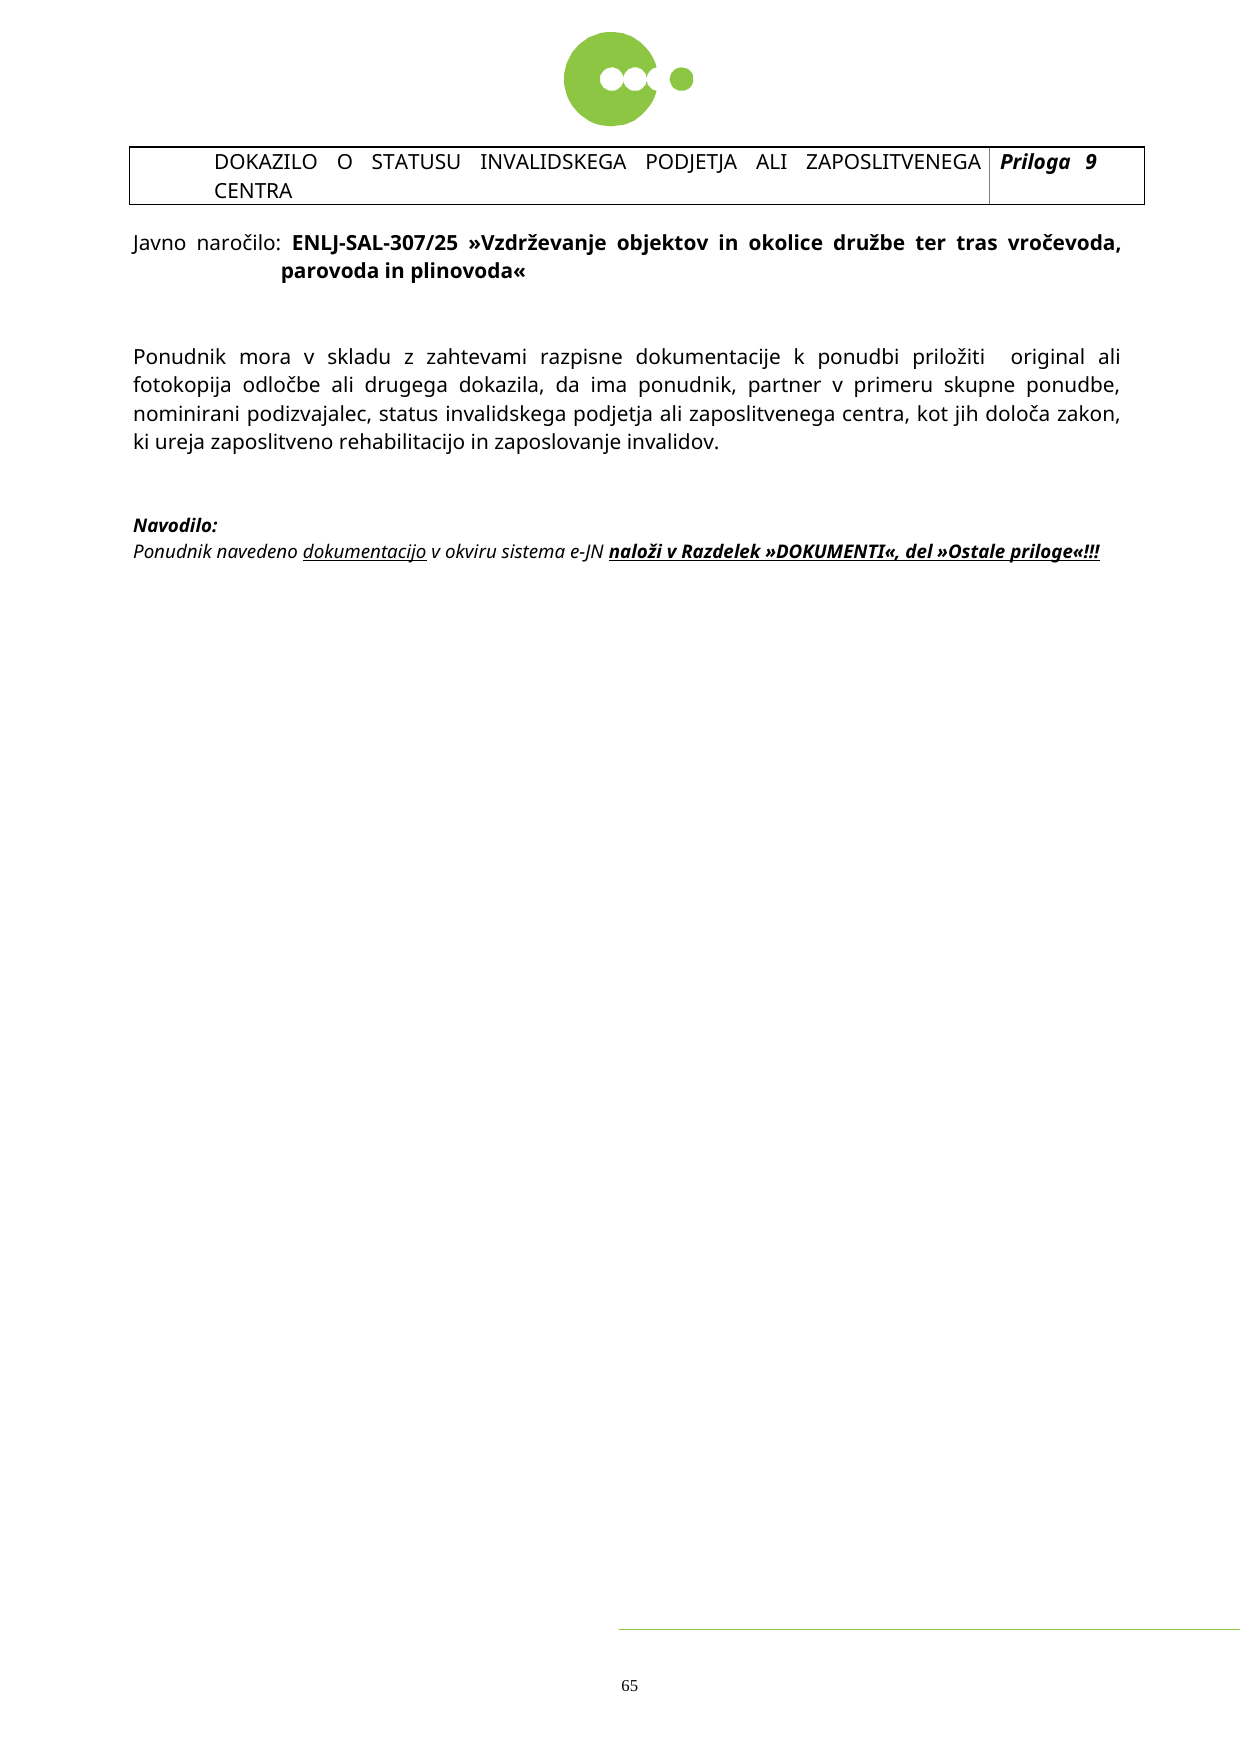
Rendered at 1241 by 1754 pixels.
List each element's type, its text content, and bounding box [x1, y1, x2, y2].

table_header 9 [1078, 148, 1144, 204]
text Ponudnik mora v skladu z zahtevami razpisne dokumentacije k ponudbi priložiti original ali fotokopija odločbe ali drugega dokazila, da ima ponudnik, partner v primeru skupne ponudbe, nominirani podizvajalec, status invalidskega podjetja ali zaposlitvenega centra, kot jih določa zakon, ki ureja zaposlitveno rehabilitacijo in zaposlovanje invalidov. [133, 342, 1122, 456]
table_header DOKAZILO O STATUSU INVALIDSKEGA PODJETJA ALI ZAPOSLITVENEGA CENTRA [207, 148, 989, 204]
text Javno naročilo: ENLJ-SAL-307/25 »Vzdrževanje objektov in okolice družbe ter tras vročevoda, parovoda in plinovoda« [133, 228, 1122, 285]
text Ponudnik navedeno dokumentacijo v okviru sistema e-JN naloži v Razdelek »DOKUMENTI«, del »Ostale priloge«!!! [133, 538, 1122, 563]
text Navodilo: [133, 512, 1122, 538]
table_header Priloga [990, 148, 1078, 204]
table_header [130, 148, 207, 204]
